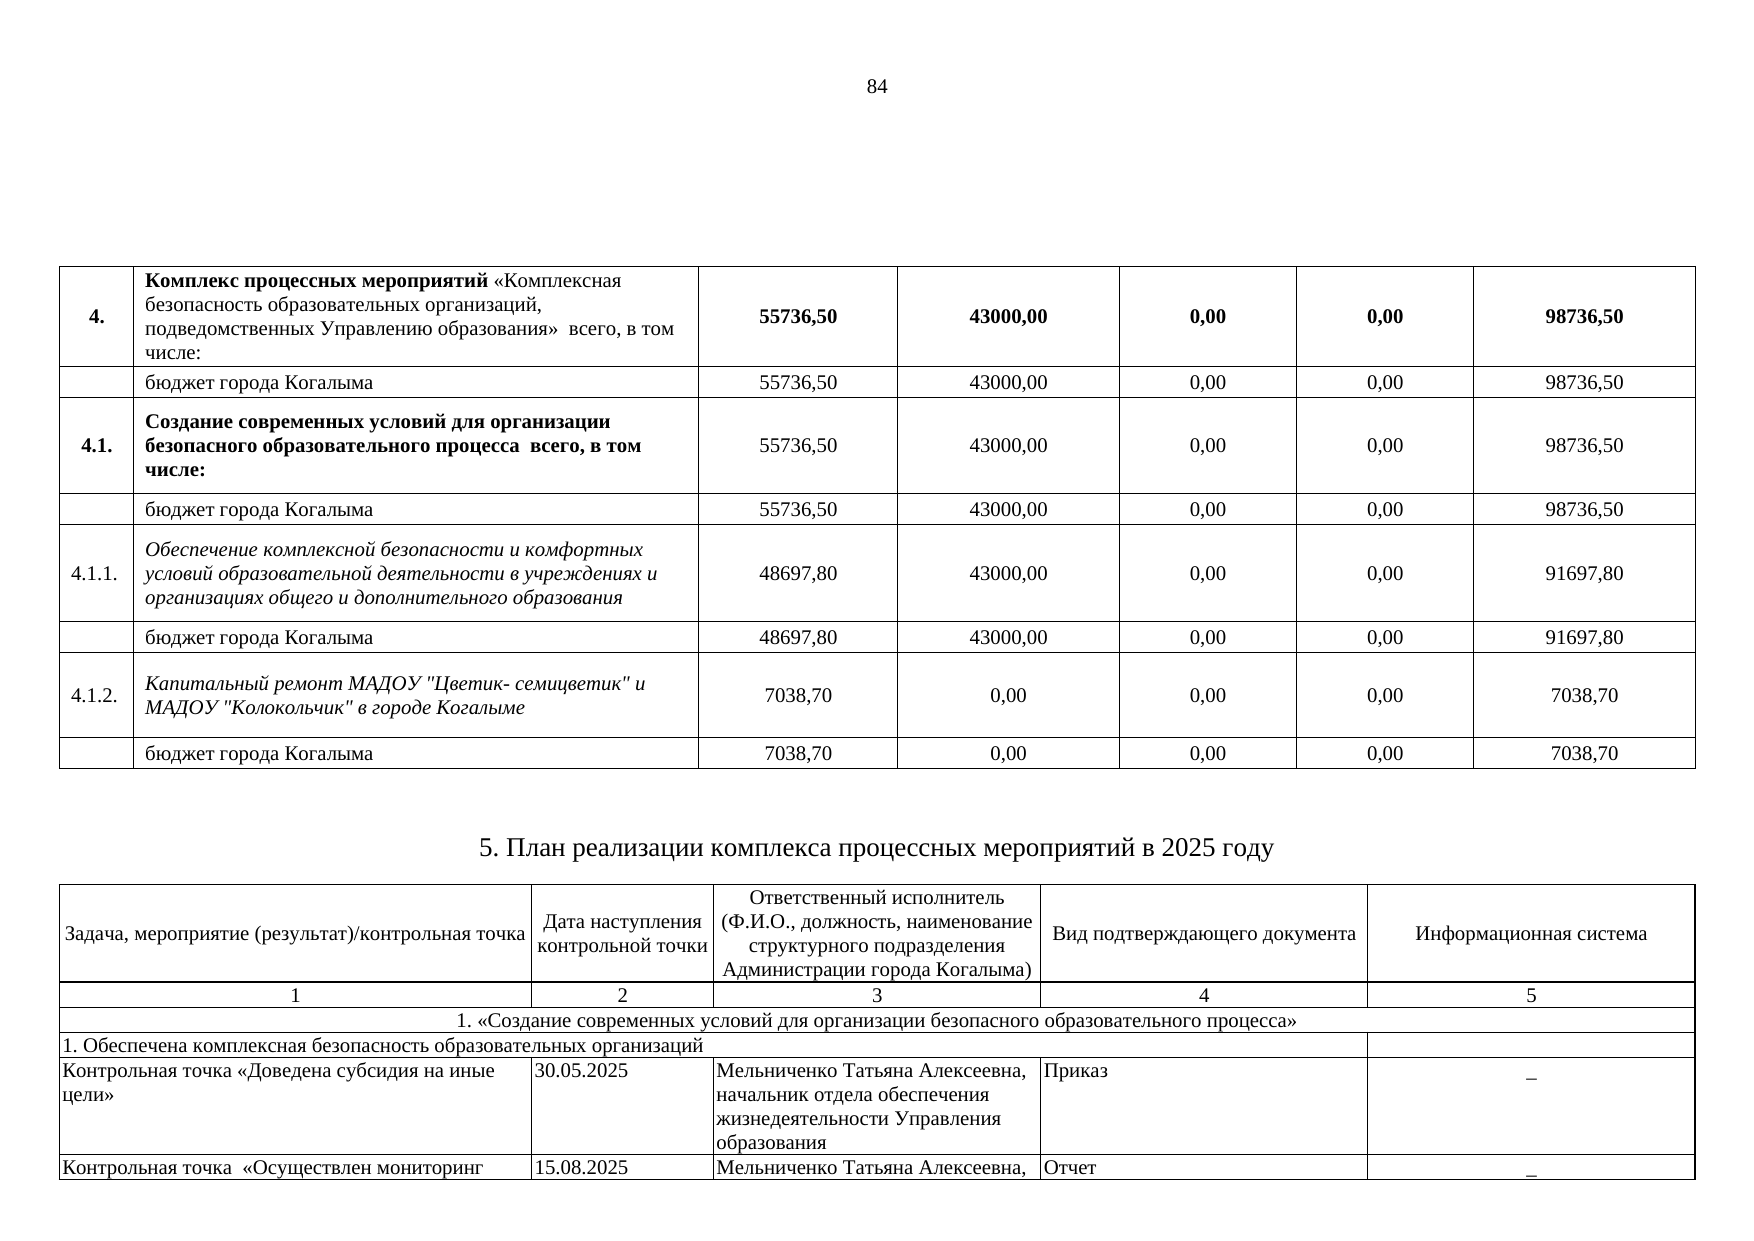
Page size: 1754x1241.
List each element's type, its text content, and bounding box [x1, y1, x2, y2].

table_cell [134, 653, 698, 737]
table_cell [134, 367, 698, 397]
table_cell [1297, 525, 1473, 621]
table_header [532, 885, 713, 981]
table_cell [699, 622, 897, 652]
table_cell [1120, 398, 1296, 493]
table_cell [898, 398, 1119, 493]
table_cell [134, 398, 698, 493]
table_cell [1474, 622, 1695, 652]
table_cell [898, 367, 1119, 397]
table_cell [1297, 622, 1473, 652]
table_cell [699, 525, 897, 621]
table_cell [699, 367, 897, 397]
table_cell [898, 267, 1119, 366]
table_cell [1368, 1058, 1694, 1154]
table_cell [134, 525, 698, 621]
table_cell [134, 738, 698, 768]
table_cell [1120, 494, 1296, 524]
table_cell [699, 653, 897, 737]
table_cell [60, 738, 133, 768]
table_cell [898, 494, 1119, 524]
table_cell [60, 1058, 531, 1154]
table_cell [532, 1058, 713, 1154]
text 5. План реализации комплекса процессных мероприятий в 2025 году [59, 831, 1695, 863]
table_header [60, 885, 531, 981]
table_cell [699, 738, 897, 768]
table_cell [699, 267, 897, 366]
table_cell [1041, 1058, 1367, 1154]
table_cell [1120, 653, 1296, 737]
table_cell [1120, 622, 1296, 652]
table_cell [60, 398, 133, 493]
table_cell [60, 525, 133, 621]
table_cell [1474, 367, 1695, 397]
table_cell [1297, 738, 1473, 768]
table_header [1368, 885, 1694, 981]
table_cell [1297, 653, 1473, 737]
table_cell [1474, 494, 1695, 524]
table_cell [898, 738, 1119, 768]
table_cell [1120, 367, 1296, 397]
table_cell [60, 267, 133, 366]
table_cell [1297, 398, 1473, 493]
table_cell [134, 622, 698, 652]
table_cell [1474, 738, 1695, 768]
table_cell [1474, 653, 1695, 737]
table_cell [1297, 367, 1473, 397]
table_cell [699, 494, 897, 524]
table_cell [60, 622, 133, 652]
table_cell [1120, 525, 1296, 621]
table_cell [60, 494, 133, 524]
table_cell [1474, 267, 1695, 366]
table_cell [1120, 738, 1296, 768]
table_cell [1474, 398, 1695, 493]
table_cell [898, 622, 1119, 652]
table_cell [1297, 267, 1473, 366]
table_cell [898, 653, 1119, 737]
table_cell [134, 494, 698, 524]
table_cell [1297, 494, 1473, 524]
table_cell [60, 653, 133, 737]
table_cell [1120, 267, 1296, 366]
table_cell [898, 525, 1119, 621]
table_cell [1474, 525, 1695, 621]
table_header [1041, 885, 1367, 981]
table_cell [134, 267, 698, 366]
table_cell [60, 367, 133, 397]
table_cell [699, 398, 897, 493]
